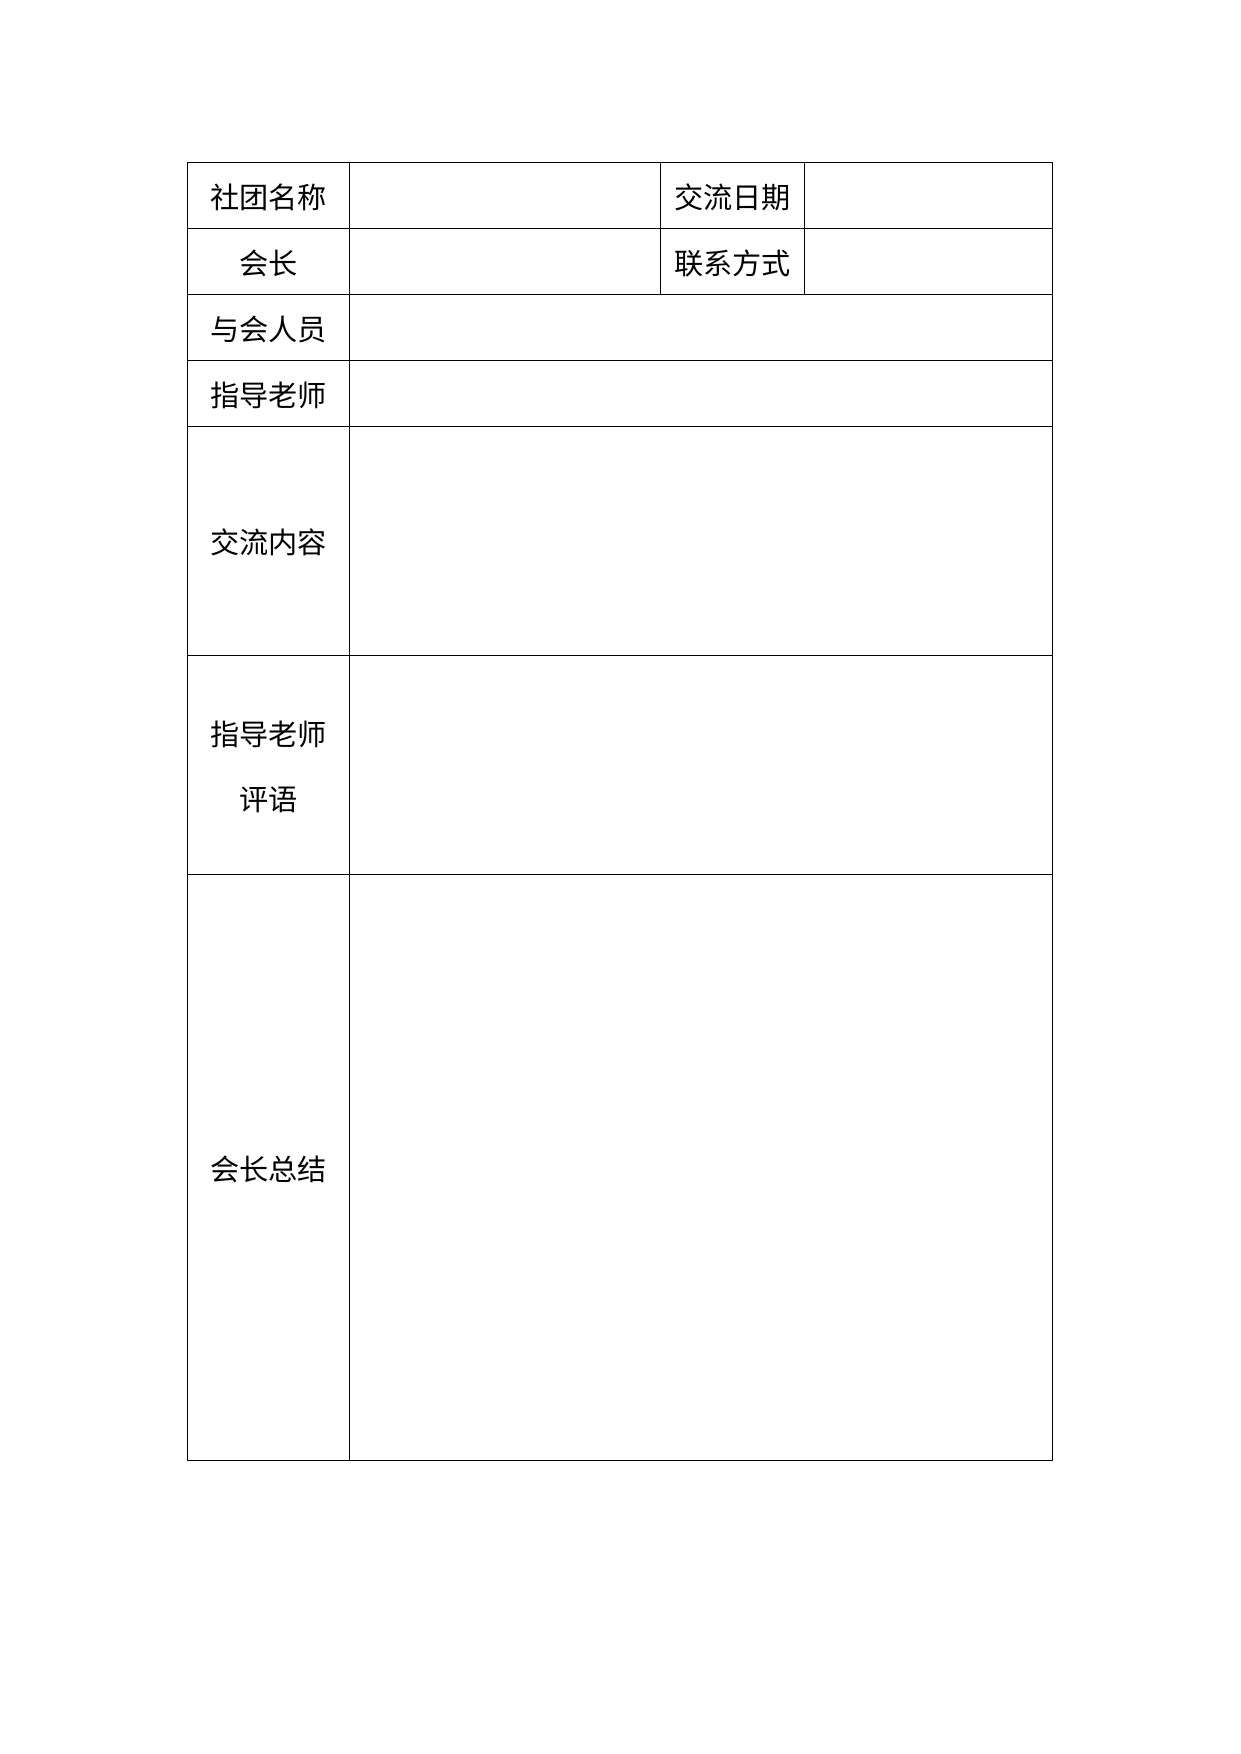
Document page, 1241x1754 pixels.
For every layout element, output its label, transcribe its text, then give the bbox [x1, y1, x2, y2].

table_cell 联系方式 [661, 229, 804, 294]
table_header 社团名称 [188, 163, 349, 228]
table_cell [805, 229, 1052, 294]
table_header [805, 163, 1052, 228]
table_cell [350, 361, 1052, 426]
table_header 交流日期 [661, 163, 804, 228]
table_cell 会长 [188, 229, 349, 294]
table_cell [350, 656, 1052, 874]
table_cell [350, 427, 1052, 655]
table_cell 与会人员 [188, 295, 349, 360]
table_cell 指导老师 [188, 361, 349, 426]
table_header [350, 163, 660, 228]
table_cell 交流内容 [188, 427, 349, 655]
table_cell [350, 229, 660, 294]
table_cell 指导老师评语 [188, 656, 349, 874]
table_cell [350, 295, 1052, 360]
table_cell 会长总结 [188, 875, 349, 1460]
table_cell [350, 875, 1052, 1460]
